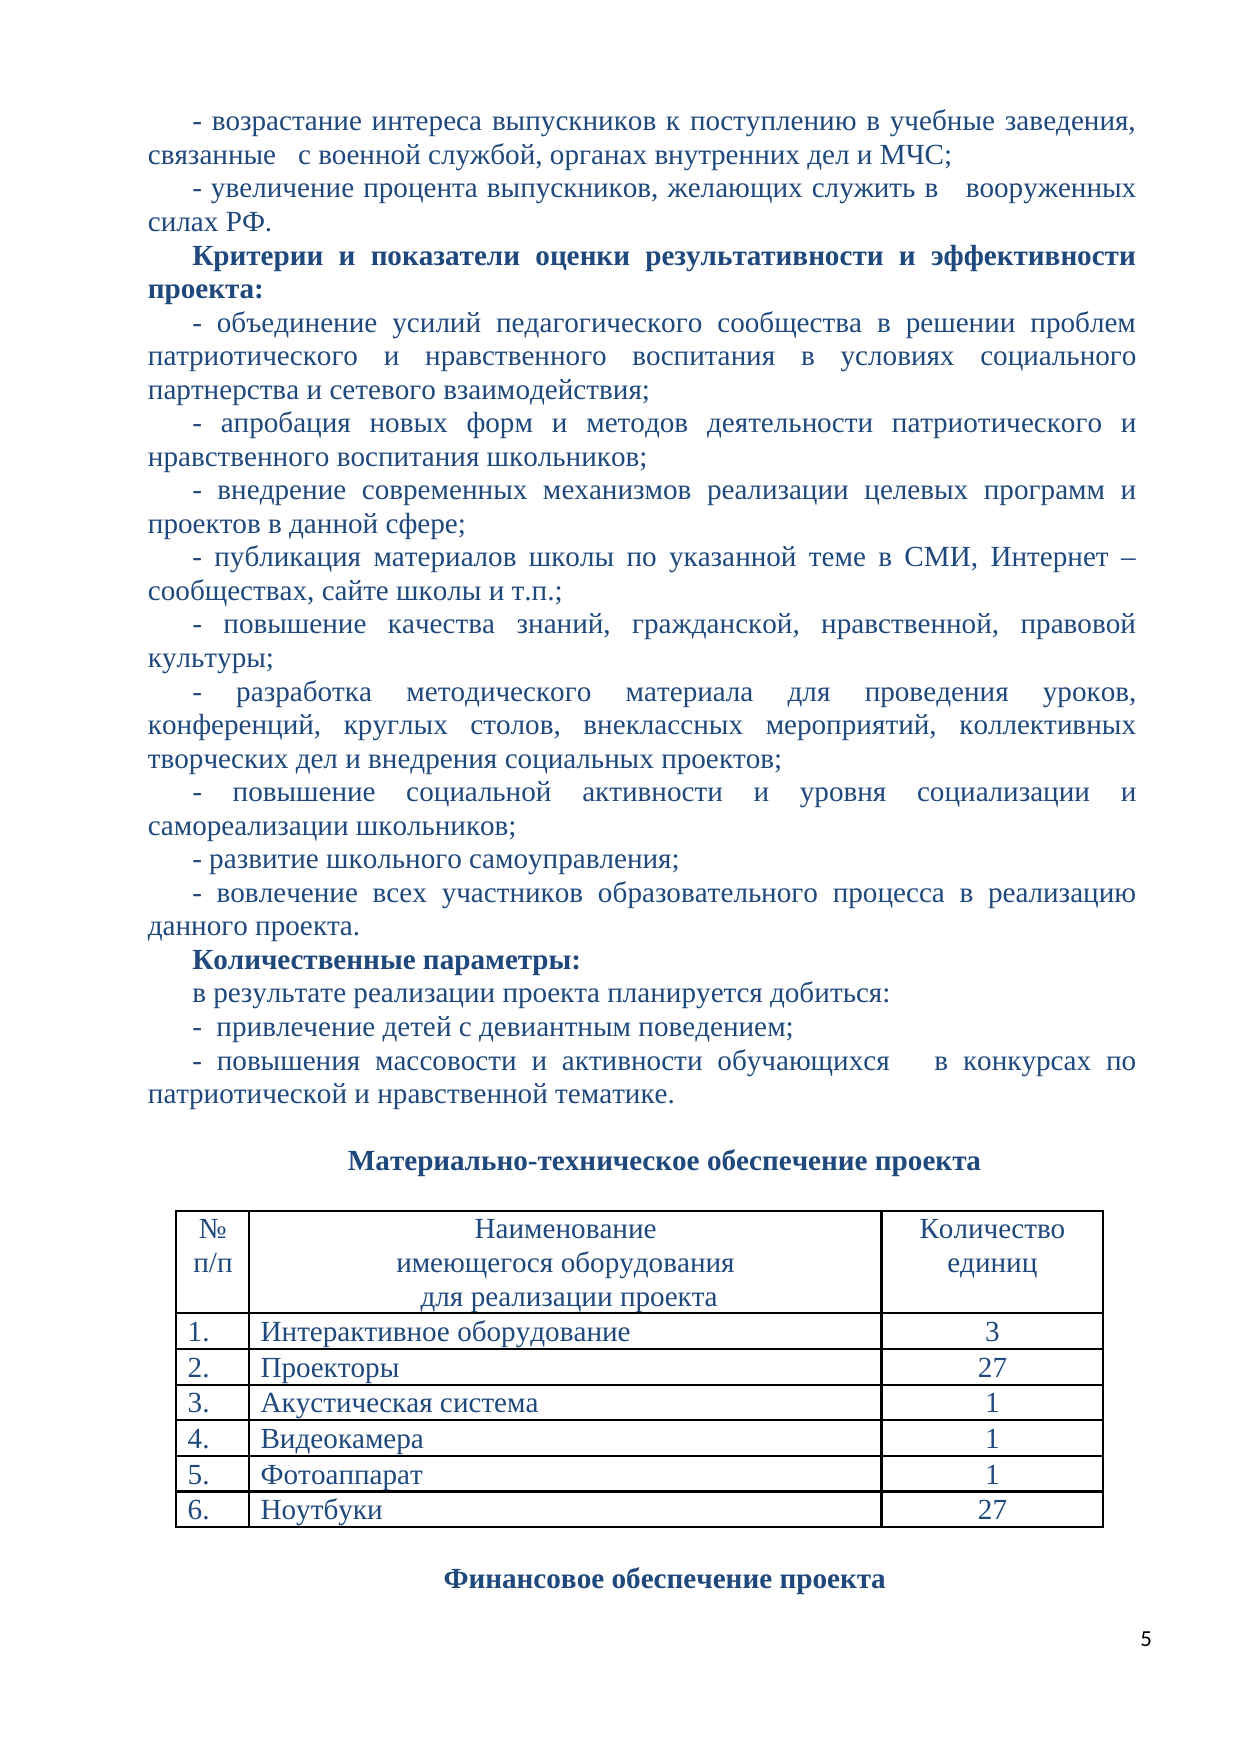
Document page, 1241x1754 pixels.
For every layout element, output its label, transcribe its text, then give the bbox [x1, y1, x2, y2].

text - внедрение современных механизмов реализации целевых программ и проектов в данной сфере; [148, 472, 1137, 539]
text - апробация новых форм и методов деятельности патриотического и нравственного воспитания школьников; [148, 405, 1137, 472]
text Количественные параметры: [148, 942, 1137, 976]
table_cell 1. [177, 1314, 248, 1348]
text - возрастание интереса выпускников к поступлению в учебные заведения, связанные с военной службой, органах внутренних дел и МЧС; [148, 103, 1137, 171]
table_cell Видеокамера [250, 1421, 880, 1455]
table_cell Интерактивное оборудование [250, 1314, 880, 1348]
text - повышение социальной активности и уровня социализации и самореализации школьников; [148, 774, 1137, 841]
table_cell 4. [177, 1421, 248, 1455]
table_cell Проекторы [250, 1350, 880, 1383]
text - объединение усилий педагогического сообщества в решении проблем патриотического и нравственного воспитания в условиях социального партнерства и сетевого взаимодействия; [148, 305, 1137, 405]
text - привлечение детей с девиантным поведением; [148, 1009, 1137, 1043]
table_cell 6. [177, 1493, 248, 1526]
table_cell 27 [883, 1493, 1102, 1526]
text - повышение качества знаний, гражданской, нравственной, правовой культуры; [148, 607, 1137, 674]
table_cell Фотоаппарат [250, 1457, 880, 1490]
text - повышения массовости и активности обучающихся в конкурсах по патриотической и нравственной тематике. [148, 1043, 1137, 1110]
table_cell 1 [883, 1386, 1102, 1419]
table_cell 3 [883, 1314, 1102, 1348]
text - разработка методического материала для проведения уроков, конференций, круглых столов, внеклассных мероприятий, коллективных творческих дел и внедрения социальных проектов; [148, 674, 1137, 774]
table_cell 1 [883, 1421, 1102, 1455]
text Финансовое обеспечение проекта [177, 1562, 1152, 1595]
table_cell Ноутбуки [250, 1493, 880, 1526]
table_cell 27 [883, 1350, 1102, 1383]
table_cell 1 [883, 1457, 1102, 1490]
text - публикация материалов школы по указанной теме в СМИ, Интернет –сообществах, сайте школы и т.п.; [148, 539, 1137, 607]
table_cell Акустическая система [250, 1386, 880, 1419]
text - вовлечение всех участников образовательного процесса в реализацию данного проекта. [148, 875, 1137, 942]
table_header Количество единиц [883, 1212, 1102, 1312]
text Критерии и показатели оценки результативности и эффективности проекта: [148, 238, 1137, 305]
text - развитие школьного самоуправления; [148, 841, 1137, 875]
table_cell 2. [177, 1350, 248, 1383]
table_header № п/п [177, 1212, 248, 1312]
text - увеличение процента выпускников, желающих служить в вооруженных силах РФ. [148, 171, 1137, 238]
text Материально-техническое обеспечение проекта [177, 1143, 1152, 1177]
table_cell 5. [177, 1457, 248, 1490]
table_cell 3. [177, 1386, 248, 1419]
table_header Наименование имеющегося оборудования для реализации проекта [250, 1212, 880, 1312]
text в результате реализации проекта планируется добиться: [148, 976, 1137, 1009]
